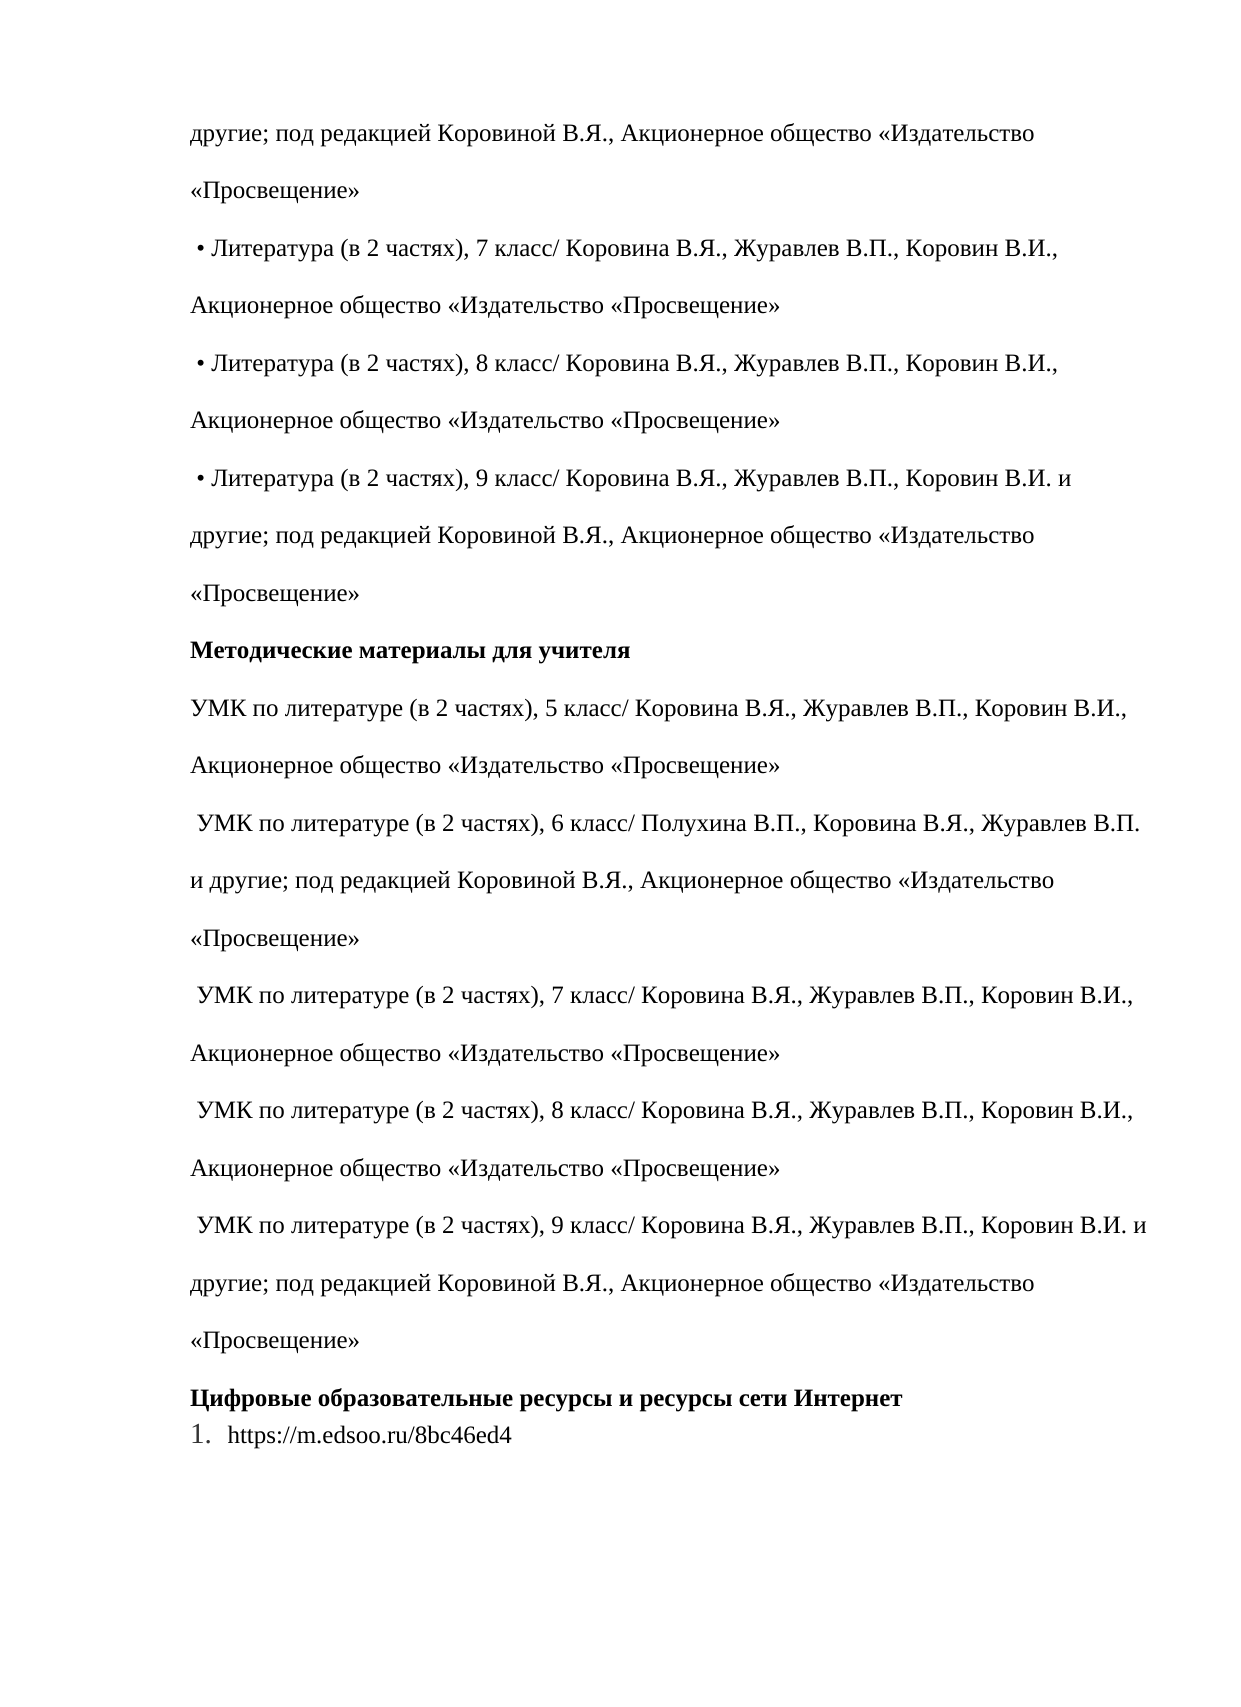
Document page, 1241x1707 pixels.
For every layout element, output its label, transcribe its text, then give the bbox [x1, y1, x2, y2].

text Методические материалы для учителя [190, 636, 1152, 664]
text Цифровые образовательные ресурсы и ресурсы сети Интернет [190, 1383, 1152, 1412]
list ​​‌https://m.edsoo.ru/8bc46ed4‌​ [190, 1416, 1152, 1450]
text ​‌УМК по литературе (в 2 частях), 5 класс/ Коровина В.Я., Журавлев В.П., Коровин В.И., Акционерное общество «Издательство «Просвещение» УМК по литературе (в 2 частях), 6 класс/ Полухина В.П., Коровина В.Я., Журавлев В.П. и другие; под редакцией Коровиной В.Я., Акционерное общество «Издательство «Просвещение» УМК по литературе (в 2 частях), 7 класс/ Коровина В.Я., Журавлев В.П., Коровин В.И., Акционерное общество «Издательство «Просвещение» УМК по литературе (в 2 частях), 8 класс/ Коровина В.Я., Журавлев В.П., Коровин В.И., Акционерное общество «Издательство «Просвещение» УМК по литературе (в 2 частях), 9 класс/ Коровина В.Я., Журавлев В.П., Коровин В.И. и другие; под редакцией Коровиной В.Я., Акционерное общество «Издательство «Просвещение»‌​ [190, 693, 1152, 1354]
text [190, 118, 1152, 607]
